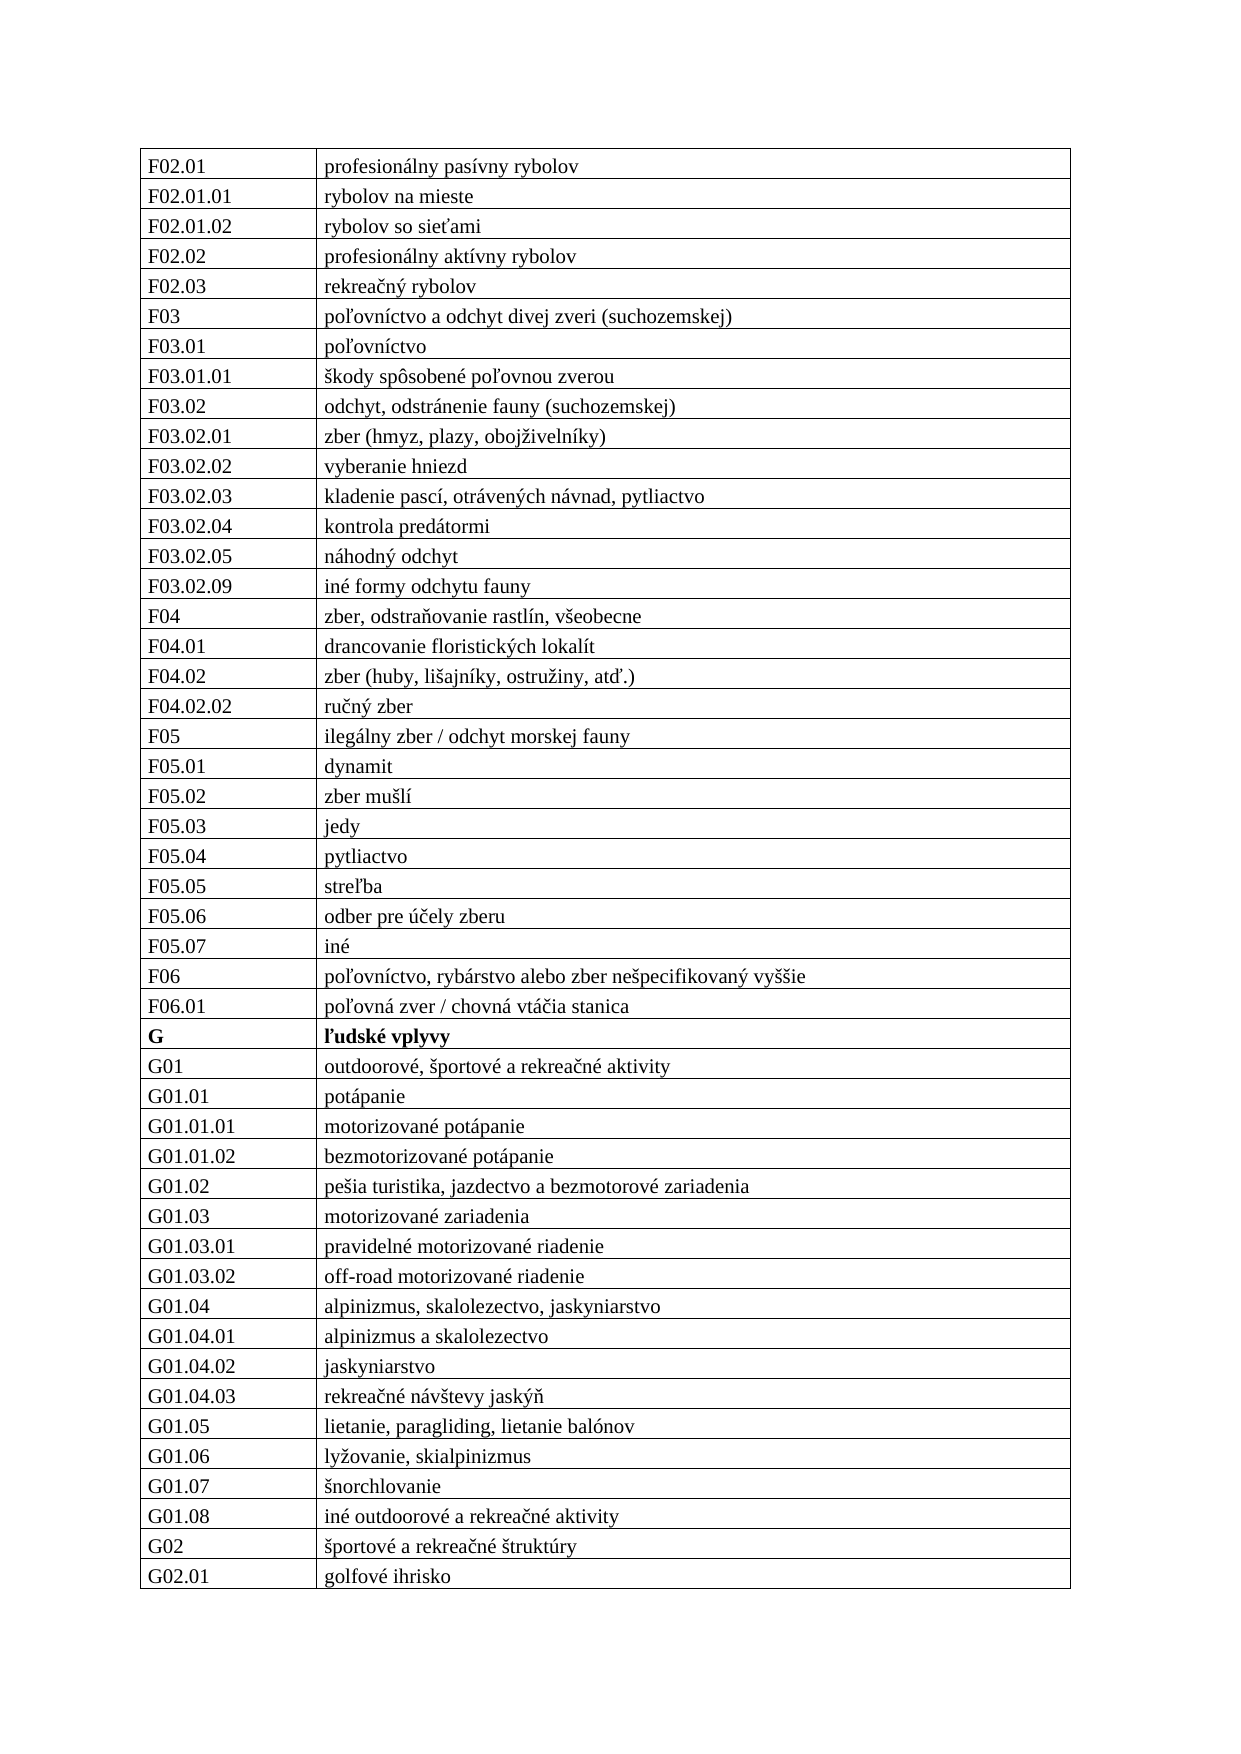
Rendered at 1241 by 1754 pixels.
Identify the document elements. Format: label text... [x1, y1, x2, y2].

table_cell G01.02 [141, 1169, 316, 1198]
table_cell golfové ihrisko [317, 1559, 1070, 1588]
table_cell G01.03 [141, 1199, 316, 1228]
table_cell G01.04 [141, 1289, 316, 1318]
table_cell streľba [317, 869, 1070, 898]
table_cell rekreačné návštevy jaskýň [317, 1379, 1070, 1408]
table_cell G01.07 [141, 1469, 316, 1498]
table_cell rybolov na mieste [317, 179, 1070, 208]
table_cell profesionálny pasívny rybolov [317, 149, 1070, 178]
table_cell športové a rekreačné štruktúry [317, 1529, 1070, 1558]
table_cell alpinizmus, skalolezectvo, jaskyniarstvo [317, 1289, 1070, 1318]
table_cell náhodný odchyt [317, 539, 1070, 568]
table_cell pešia turistika, jazdectvo a bezmotorové zariadenia [317, 1169, 1070, 1198]
table_cell kladenie pascí, otrávených návnad, pytliactvo [317, 479, 1070, 508]
table_cell F02.02 [141, 239, 316, 268]
table_cell F03.02.04 [141, 509, 316, 538]
table_cell F05.04 [141, 839, 316, 868]
table_cell G01 [141, 1049, 316, 1078]
table_cell F06 [141, 959, 316, 988]
table_cell vyberanie hniezd [317, 449, 1070, 478]
table_cell F06.01 [141, 989, 316, 1018]
table_cell odchyt, odstránenie fauny (suchozemskej) [317, 389, 1070, 418]
table_cell G01.01.01 [141, 1109, 316, 1138]
table_cell F05.02 [141, 779, 316, 808]
table_cell F03.02 [141, 389, 316, 418]
table_cell poľovníctvo a odchyt divej zveri (suchozemskej) [317, 299, 1070, 328]
table_cell G01.04.01 [141, 1319, 316, 1348]
table_cell ručný zber [317, 689, 1070, 718]
table_cell ilegálny zber / odchyt morskej fauny [317, 719, 1070, 748]
table_cell lietanie, paragliding, lietanie balónov [317, 1409, 1070, 1438]
table_cell G [141, 1019, 316, 1048]
table_cell F03 [141, 299, 316, 328]
table_cell F05.05 [141, 869, 316, 898]
table_cell G01.08 [141, 1499, 316, 1528]
table_cell iné [317, 929, 1070, 958]
table_cell outdoorové, športové a rekreačné aktivity [317, 1049, 1070, 1078]
table_cell rybolov so sieťami [317, 209, 1070, 238]
table_cell šnorchlovanie [317, 1469, 1070, 1498]
table_cell drancovanie floristických lokalít [317, 629, 1070, 658]
table_cell rekreačný rybolov [317, 269, 1070, 298]
table_cell F04.01 [141, 629, 316, 658]
table_cell ľudské vplyvy [317, 1019, 1070, 1048]
table_cell off-road motorizované riadenie [317, 1259, 1070, 1288]
table_cell alpinizmus a skalolezectvo [317, 1319, 1070, 1348]
table_cell F03.01 [141, 329, 316, 358]
table_cell pytliactvo [317, 839, 1070, 868]
table_cell F05.07 [141, 929, 316, 958]
table_cell škody spôsobené poľovnou zverou [317, 359, 1070, 388]
table_cell G01.05 [141, 1409, 316, 1438]
table_cell F04.02.02 [141, 689, 316, 718]
table_cell F03.02.02 [141, 449, 316, 478]
table_cell zber (huby, lišajníky, ostružiny, atď.) [317, 659, 1070, 688]
table_cell jedy [317, 809, 1070, 838]
table_cell G01.03.01 [141, 1229, 316, 1258]
table_cell iné formy odchytu fauny [317, 569, 1070, 598]
table_cell F02.03 [141, 269, 316, 298]
table_cell G01.04.03 [141, 1379, 316, 1408]
table_cell G02 [141, 1529, 316, 1558]
table_cell G02.01 [141, 1559, 316, 1588]
table_cell F03.02.09 [141, 569, 316, 598]
table_cell motorizované potápanie [317, 1109, 1070, 1138]
table_cell F02.01.01 [141, 179, 316, 208]
table_cell zber mušlí [317, 779, 1070, 808]
table_cell odber pre účely zberu [317, 899, 1070, 928]
table_cell jaskyniarstvo [317, 1349, 1070, 1378]
table_cell F03.02.03 [141, 479, 316, 508]
table_cell zber (hmyz, plazy, obojživelníky) [317, 419, 1070, 448]
table_cell F05 [141, 719, 316, 748]
table_cell G01.03.02 [141, 1259, 316, 1288]
table_cell F03.02.05 [141, 539, 316, 568]
table_cell poľovníctvo [317, 329, 1070, 358]
table_cell kontrola predátormi [317, 509, 1070, 538]
table_cell iné outdoorové a rekreačné aktivity [317, 1499, 1070, 1528]
table_cell F04 [141, 599, 316, 628]
table_cell G01.04.02 [141, 1349, 316, 1378]
table_cell profesionálny aktívny rybolov [317, 239, 1070, 268]
table_cell bezmotorizované potápanie [317, 1139, 1070, 1168]
table_cell F05.03 [141, 809, 316, 838]
table_cell F05.01 [141, 749, 316, 778]
table_cell F02.01.02 [141, 209, 316, 238]
table_cell motorizované zariadenia [317, 1199, 1070, 1228]
table_cell F03.01.01 [141, 359, 316, 388]
table_cell zber, odstraňovanie rastlín, všeobecne [317, 599, 1070, 628]
table_cell G01.06 [141, 1439, 316, 1468]
table_cell pravidelné motorizované riadenie [317, 1229, 1070, 1258]
table_cell poľovná zver / chovná vtáčia stanica [317, 989, 1070, 1018]
table_cell poľovníctvo, rybárstvo alebo zber nešpecifikovaný vyššie [317, 959, 1070, 988]
table_cell G01.01.02 [141, 1139, 316, 1168]
table_cell dynamit [317, 749, 1070, 778]
table_cell G01.01 [141, 1079, 316, 1108]
table_cell F04.02 [141, 659, 316, 688]
table_cell F03.02.01 [141, 419, 316, 448]
table_cell F05.06 [141, 899, 316, 928]
table_cell lyžovanie, skialpinizmus [317, 1439, 1070, 1468]
table_cell potápanie [317, 1079, 1070, 1108]
table_cell F02.01 [141, 149, 316, 178]
